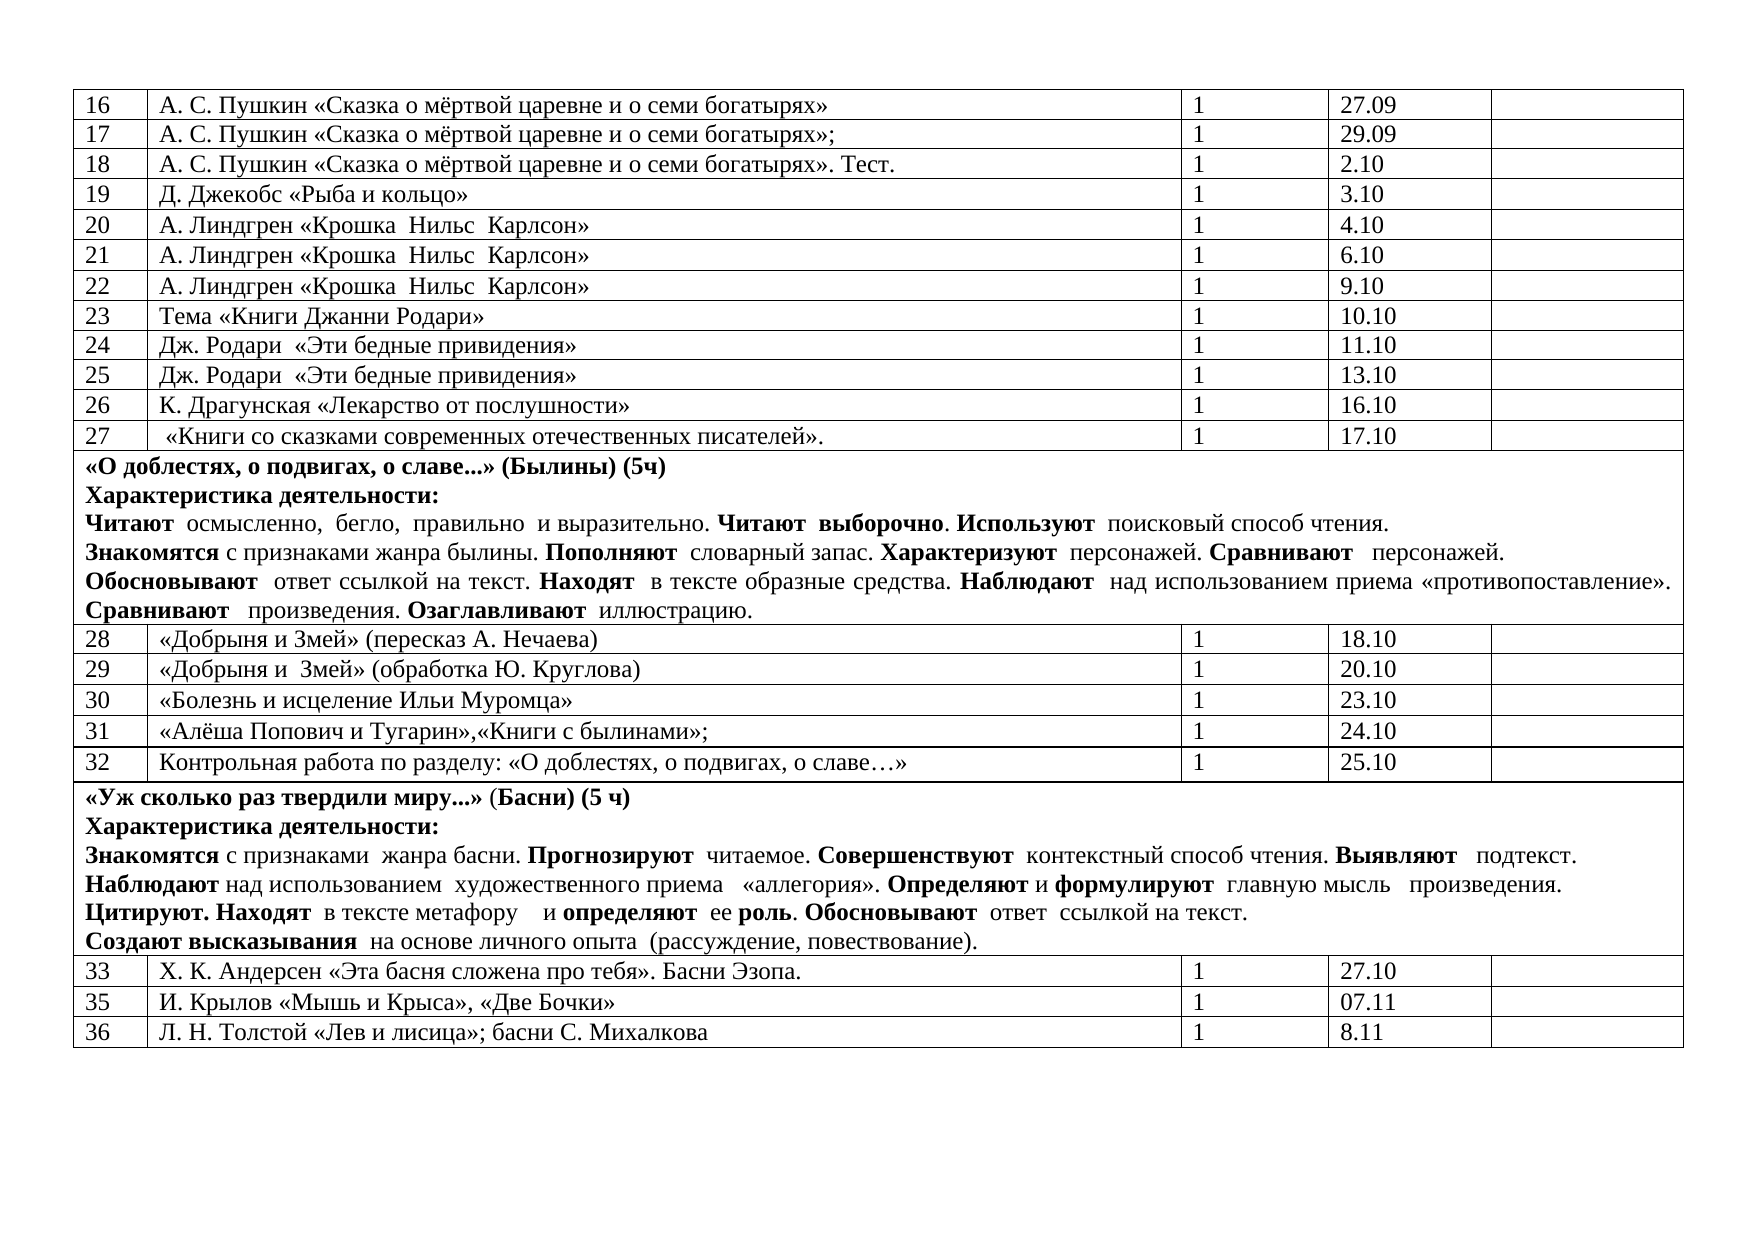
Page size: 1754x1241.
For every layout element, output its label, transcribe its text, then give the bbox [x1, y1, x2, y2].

table_cell 3.10 [1329, 179, 1491, 209]
table_cell 8.11 [1329, 1017, 1491, 1047]
table_cell [1492, 360, 1683, 389]
table_cell 20.10 [1329, 654, 1491, 684]
table_cell Д. Джекобс «Рыба и кольцо» [148, 179, 1181, 209]
table_cell А. Линдгрен «Крошка Нильс Карлсон» [148, 240, 1181, 270]
table_cell 23.10 [1329, 685, 1491, 715]
table_cell 27 [74, 421, 147, 450]
table_cell 1 [1182, 654, 1328, 684]
table_cell 4.10 [1329, 210, 1491, 239]
table_cell 1 [1182, 748, 1328, 781]
table_cell 2.10 [1329, 149, 1491, 178]
table_cell «Добрыня и Змей» (обработка Ю. Круглова) [148, 654, 1181, 684]
table_cell 1 [1182, 120, 1328, 148]
table_cell «Уж сколько раз твердили миру...» (Басни) (5 ч) Характеристика деятельности: Знакомятся с признаками жанра басни. Прогнозируют читаемое. Совершенствуют контекстный способ чтения. Выявляют подтекст. Наблюдают над использованием художественного приема «аллегория». Определяют и формулируют главную мысль произведения. Цитируют. Находят в тексте метафору и определяют ее роль. Обосновывают ответ ссылкой на текст. Создают высказывания на основе личного опыта (рассуждение, повествование). [74, 783, 1683, 955]
table_cell 24.10 [1329, 716, 1491, 746]
table_cell А. С. Пушкин «Сказка о мёртвой царевне и о семи богатырях». Тест. [148, 149, 1181, 178]
table_cell А. Линдгрен «Крошка Нильс Карлсон» [148, 210, 1181, 239]
table_cell 17.10 [1329, 421, 1491, 450]
table_cell «Книги со сказками современных отечественных писателей». [148, 421, 1181, 450]
table_cell «О доблестях, о подвигах, о славе...» (Былины) (5ч) Характеристика деятельности: Читают осмысленно, бегло, правильно и выразительно. Читают выборочно. Используют поисковый способ чтения. Знакомятся с признаками жанра былины. Пополняют словарный запас. Характеризуют персонажей. Сравнивают персонажей. Обосновывают ответ ссылкой на текст. Находят в тексте образные средства. Наблюдают над использованием приема «противопоставление». Сравнивают произведения. Озаглавливают иллюстрацию. [74, 451, 1683, 623]
table_cell 29.09 [1329, 120, 1491, 148]
table_cell [1492, 625, 1683, 653]
table_cell 1 [1182, 421, 1328, 450]
table_cell 1 [1182, 179, 1328, 209]
table_cell 1 [1182, 210, 1328, 239]
table_cell 1 [1182, 390, 1328, 420]
table_cell 25.10 [1329, 748, 1491, 781]
table_cell 35 [74, 987, 147, 1016]
table_cell 13.10 [1329, 360, 1491, 389]
table_cell 1 [1182, 301, 1328, 329]
table_cell [1492, 1017, 1683, 1047]
table_cell 36 [74, 1017, 147, 1047]
table_cell Л. Н. Толстой «Лев и лисица»; басни С. Михалкова [148, 1017, 1181, 1047]
table_cell 1 [1182, 360, 1328, 389]
table_cell 17 [74, 120, 147, 148]
table_cell 1 [1182, 240, 1328, 270]
table_cell [1492, 987, 1683, 1016]
table_cell Дж. Родари «Эти бедные привидения» [148, 360, 1181, 389]
table_cell 22 [74, 271, 147, 300]
table_cell 32 [74, 748, 147, 781]
table_cell [1492, 654, 1683, 684]
table_cell [1492, 90, 1683, 118]
table_cell Тема «Книги Джанни Родари» [148, 301, 1181, 329]
table_cell 1 [1182, 716, 1328, 746]
table_cell 33 [74, 956, 147, 986]
table_cell [1492, 956, 1683, 986]
table_cell [1492, 748, 1683, 781]
table_cell 29 [74, 654, 147, 684]
table_cell 20 [74, 210, 147, 239]
table_cell 1 [1182, 149, 1328, 178]
table_cell А. С. Пушкин «Сказка о мёртвой царевне и о семи богатырях»; [148, 120, 1181, 148]
table_cell X. К. Андерсен «Эта басня сложена про тебя». Басни Эзопа. [148, 956, 1181, 986]
table_cell К. Драгунская «Лекарство от послушности» [148, 390, 1181, 420]
table_cell 6.10 [1329, 240, 1491, 270]
table_cell [1492, 240, 1683, 270]
table_cell 18.10 [1329, 625, 1491, 653]
table_cell Контрольная работа по разделу: «О доблестях, о подвигах, о славе…» [148, 748, 1181, 781]
table_cell 21 [74, 240, 147, 270]
table_cell 1 [1182, 685, 1328, 715]
table_cell 18 [74, 149, 147, 178]
table_cell 16 [74, 90, 147, 118]
table_cell 1 [1182, 331, 1328, 359]
table_cell «Алёша Попович и Тугарин»,«Книги с былинами»; [148, 716, 1181, 746]
table_cell [1492, 120, 1683, 148]
table_cell 1 [1182, 90, 1328, 118]
table_cell [1492, 179, 1683, 209]
table_cell [1492, 301, 1683, 329]
table_cell [1492, 149, 1683, 178]
table_cell «Болезнь и исцеление Ильи Муромца» [148, 685, 1181, 715]
table_cell 1 [1182, 1017, 1328, 1047]
table_cell 11.10 [1329, 331, 1491, 359]
table_cell [1492, 716, 1683, 746]
table_cell «Добрыня и Змей» (пересказ А. Нечаева) [148, 625, 1181, 653]
table_cell 28 [74, 625, 147, 653]
table_cell 07.11 [1329, 987, 1491, 1016]
table_cell 10.10 [1329, 301, 1491, 329]
table_cell 16.10 [1329, 390, 1491, 420]
table_cell 23 [74, 301, 147, 329]
table_cell А. С. Пушкин «Сказка о мёртвой царевне и о семи богатырях» [148, 90, 1181, 118]
table_cell [1492, 271, 1683, 300]
table_cell 1 [1182, 625, 1328, 653]
table_cell [1492, 331, 1683, 359]
table_cell Дж. Родари «Эти бедные привидения» [148, 331, 1181, 359]
table_cell 27.09 [1329, 90, 1491, 118]
table_cell И. Крылов «Мышь и Крыса», «Две Бочки» [148, 987, 1181, 1016]
table_cell 24 [74, 331, 147, 359]
table_cell 30 [74, 685, 147, 715]
table_cell 1 [1182, 956, 1328, 986]
table_cell 19 [74, 179, 147, 209]
table_cell 25 [74, 360, 147, 389]
table_cell 27.10 [1329, 956, 1491, 986]
table_cell А. Линдгрен «Крошка Нильс Карлсон» [148, 271, 1181, 300]
table_cell 1 [1182, 987, 1328, 1016]
table_cell [1492, 421, 1683, 450]
table_cell [1492, 210, 1683, 239]
table_cell [1492, 685, 1683, 715]
table_cell [1492, 390, 1683, 420]
table_cell 1 [1182, 271, 1328, 300]
table_cell 31 [74, 716, 147, 746]
table_cell 9.10 [1329, 271, 1491, 300]
table_cell 26 [74, 390, 147, 420]
